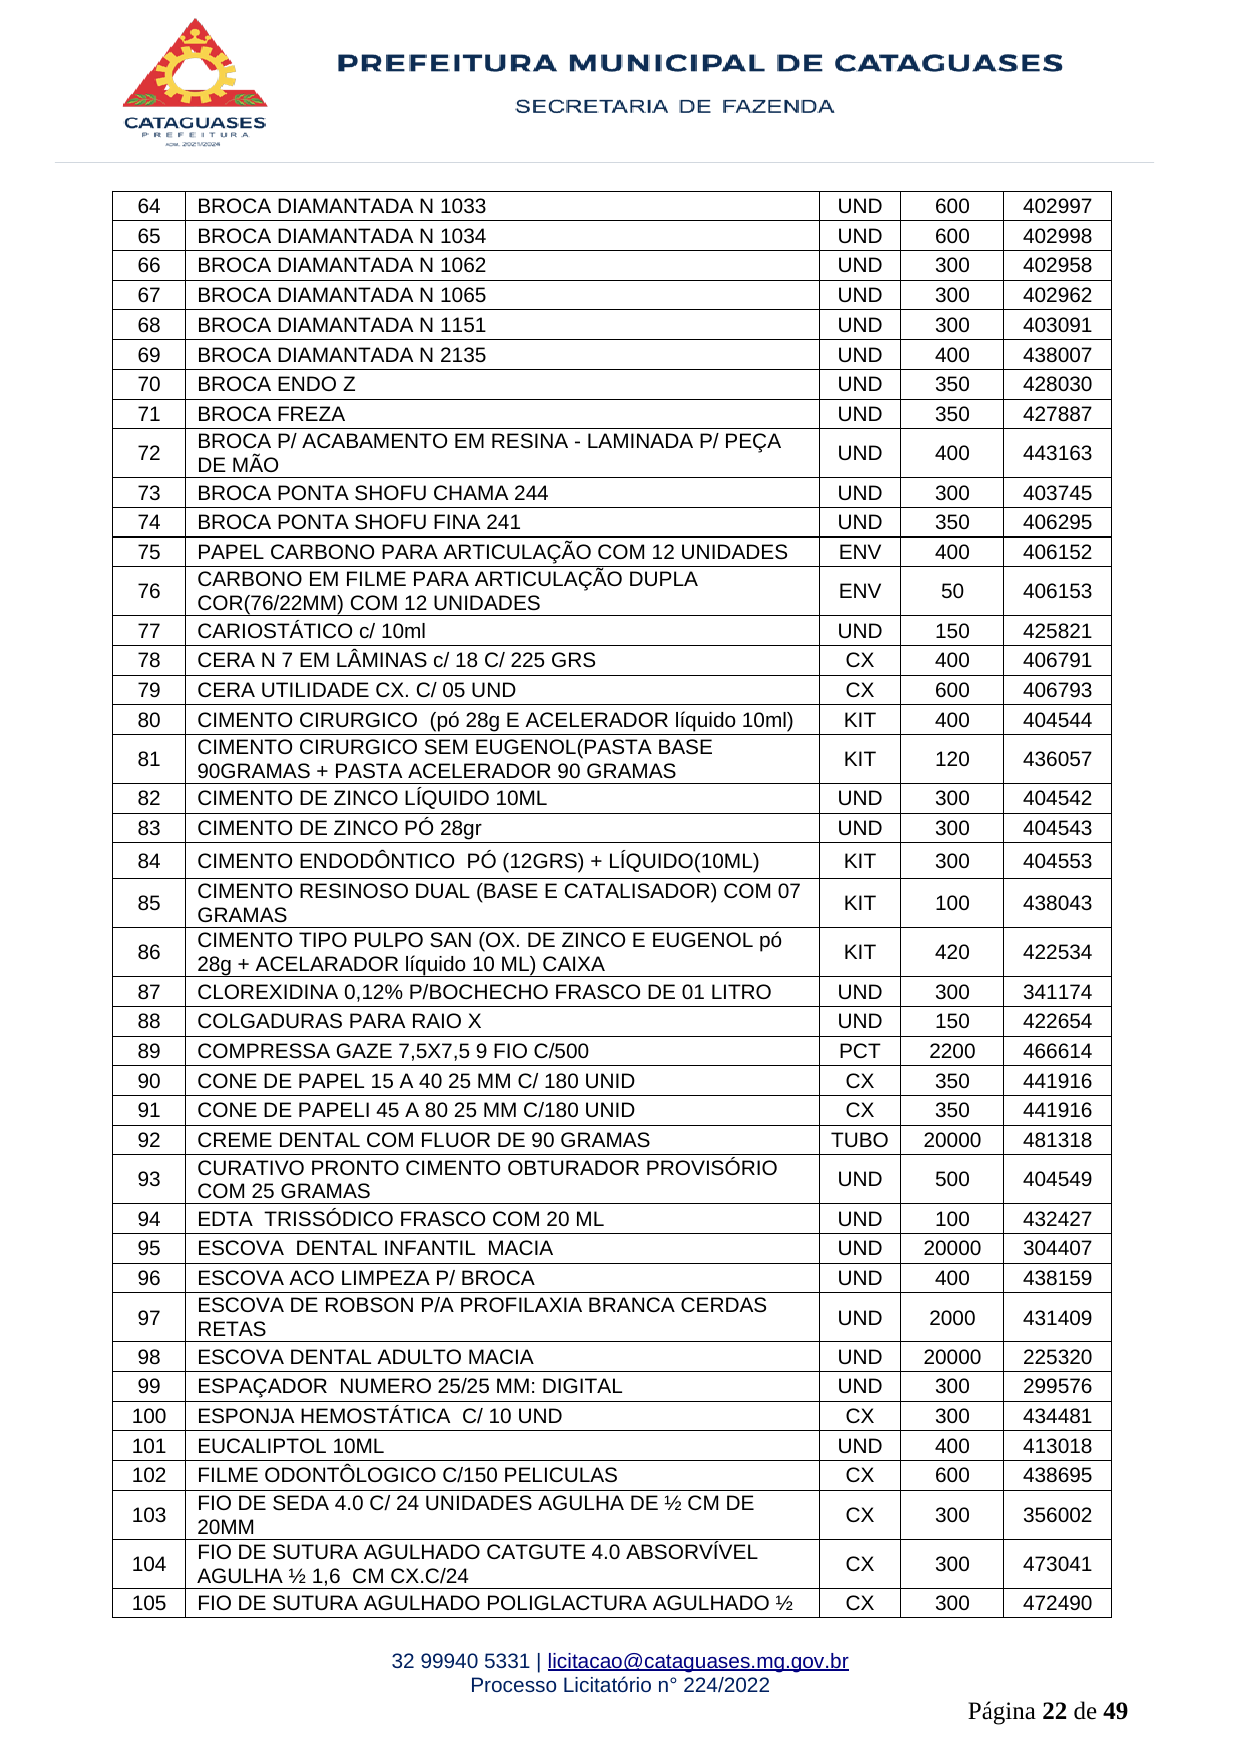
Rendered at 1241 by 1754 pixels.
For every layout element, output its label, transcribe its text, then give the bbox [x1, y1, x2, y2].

table_cell 438007 [1004, 340, 1111, 369]
table_cell CLOREXIDINA 0,12% P/BOCHECHO FRASCO DE 01 LITRO [186, 977, 819, 1006]
table_cell 92 [113, 1126, 185, 1154]
table_cell UND [820, 281, 900, 309]
table_cell 404544 [1004, 705, 1111, 734]
table_cell BROCA DIAMANTADA N 1151 [186, 310, 819, 339]
table_cell 400 [901, 646, 1003, 674]
table_cell 600 [901, 1461, 1003, 1490]
table_cell 99 [113, 1372, 185, 1401]
table_cell 403091 [1004, 310, 1111, 339]
table_cell UND [820, 784, 900, 812]
table_cell 81 [113, 735, 185, 783]
table_cell 86 [113, 928, 185, 976]
table_cell 413018 [1004, 1431, 1111, 1460]
table_cell KIT [820, 928, 900, 976]
table_cell 406793 [1004, 676, 1111, 704]
table_cell 466614 [1004, 1037, 1111, 1065]
table_cell PCT [820, 1037, 900, 1065]
table_cell FIO DE SUTURA AGULHADO CATGUTE 4.0 ABSORVÍVEL AGULHA ½ 1,6 CM CX.C/24 [186, 1540, 819, 1588]
table_cell 2200 [901, 1037, 1003, 1065]
table_cell 304407 [1004, 1234, 1111, 1263]
table_cell 65 [113, 221, 185, 250]
table_cell 400 [901, 1264, 1003, 1292]
table_cell ENV [820, 538, 900, 566]
table_cell 70 [113, 370, 185, 398]
table_cell 84 [113, 843, 185, 878]
table_cell CX [820, 1402, 900, 1430]
picture [54, 15, 1155, 163]
table_cell 425821 [1004, 616, 1111, 645]
table_cell UND [820, 478, 900, 507]
table_cell 300 [901, 1491, 1003, 1539]
table_cell BROCA ENDO Z [186, 370, 819, 398]
table_cell 100 [113, 1402, 185, 1430]
table_cell KIT [820, 705, 900, 734]
table_cell 428030 [1004, 370, 1111, 398]
table_cell 78 [113, 646, 185, 674]
table_cell CARIOSTÁTICO c/ 10ml [186, 616, 819, 645]
table_cell 500 [901, 1155, 1003, 1203]
table_cell 404542 [1004, 784, 1111, 812]
table_cell 83 [113, 814, 185, 842]
table_cell 406152 [1004, 538, 1111, 566]
table_cell BROCA DIAMANTADA N 1033 [186, 192, 819, 220]
table_cell 90 [113, 1066, 185, 1095]
table_cell 100 [901, 1204, 1003, 1233]
table_cell 300 [901, 310, 1003, 339]
table_cell 20000 [901, 1126, 1003, 1154]
table_cell ESCOVA DENTAL INFANTIL MACIA [186, 1234, 819, 1263]
table_cell CX [820, 646, 900, 674]
table_cell CIMENTO DE ZINCO LÍQUIDO 10ML [186, 784, 819, 812]
table_cell UND [820, 1264, 900, 1292]
table_cell 404553 [1004, 843, 1111, 878]
table_cell 406295 [1004, 508, 1111, 536]
table_cell 93 [113, 1155, 185, 1203]
table_cell UND [820, 340, 900, 369]
table_cell CONE DE PAPELI 45 A 80 25 MM C/180 UNID [186, 1096, 819, 1124]
table_cell ESCOVA ACO LIMPEZA P/ BROCA [186, 1264, 819, 1292]
table_cell 79 [113, 676, 185, 704]
table_cell 350 [901, 508, 1003, 536]
table_cell 434481 [1004, 1402, 1111, 1430]
table_cell 150 [901, 1007, 1003, 1036]
table_cell UND [820, 814, 900, 842]
table_cell 300 [901, 977, 1003, 1006]
table_cell COMPRESSA GAZE 7,5X7,5 9 FIO C/500 [186, 1037, 819, 1065]
table_cell UND [820, 251, 900, 280]
table_cell CIMENTO ENDODÔNTICO PÓ (12GRS) + LÍQUIDO(10ML) [186, 843, 819, 878]
table_cell 66 [113, 251, 185, 280]
table_cell 67 [113, 281, 185, 309]
table_cell 2000 [901, 1293, 1003, 1341]
table_cell ESPONJA HEMOSTÁTICA C/ 10 UND [186, 1402, 819, 1430]
table_cell 82 [113, 784, 185, 812]
table_cell 422534 [1004, 928, 1111, 976]
table_cell UND [820, 400, 900, 428]
table_cell CX [820, 1491, 900, 1539]
table_cell 74 [113, 508, 185, 536]
table_cell 404549 [1004, 1155, 1111, 1203]
table_cell 402962 [1004, 281, 1111, 309]
table_cell 431409 [1004, 1293, 1111, 1341]
table_cell 403745 [1004, 478, 1111, 507]
table_cell FIO DE SUTURA AGULHADO POLIGLACTURA AGULHADO ½ 1,6 CM CX. C/24 [186, 1589, 819, 1617]
table_cell UND [820, 429, 900, 477]
table_cell 438695 [1004, 1461, 1111, 1490]
table_cell 441916 [1004, 1066, 1111, 1095]
table_cell 68 [113, 310, 185, 339]
table_cell CIMENTO RESINOSO DUAL (BASE E CATALISADOR) COM 07 GRAMAS [186, 879, 819, 927]
table_cell BROCA P/ ACABAMENTO EM RESINA - LAMINADA P/ PEÇA DE MÃO [186, 429, 819, 477]
table_cell 299576 [1004, 1372, 1111, 1401]
table_cell CIMENTO DE ZINCO PÓ 28gr [186, 814, 819, 842]
table_cell 438043 [1004, 879, 1111, 927]
table_cell 350 [901, 400, 1003, 428]
table_cell CIMENTO CIRURGICO (pó 28g E ACELERADOR líquido 10ml) [186, 705, 819, 734]
table_cell 443163 [1004, 429, 1111, 477]
table_cell 50 [901, 567, 1003, 615]
table_cell BROCA DIAMANTADA N 1062 [186, 251, 819, 280]
table_cell CX [820, 1461, 900, 1490]
table_cell 77 [113, 616, 185, 645]
table_cell UND [820, 508, 900, 536]
table_cell 427887 [1004, 400, 1111, 428]
table_cell CARBONO EM FILME PARA ARTICULAÇÃO DUPLA COR(76/22MM) COM 12 UNIDADES [186, 567, 819, 615]
table_cell CREME DENTAL COM FLUOR DE 90 GRAMAS [186, 1126, 819, 1154]
table_cell COLGADURAS PARA RAIO X [186, 1007, 819, 1036]
table_cell 85 [113, 879, 185, 927]
table_cell 300 [901, 1372, 1003, 1401]
table_cell BROCA PONTA SHOFU FINA 241 [186, 508, 819, 536]
table_cell 300 [901, 843, 1003, 878]
table_cell UND [820, 1234, 900, 1263]
table_cell ESCOVA DENTAL ADULTO MACIA [186, 1342, 819, 1371]
table_cell BROCA DIAMANTADA N 1034 [186, 221, 819, 250]
table_cell 436057 [1004, 735, 1111, 783]
table_cell UND [820, 1372, 900, 1401]
table_cell 422654 [1004, 1007, 1111, 1036]
table_cell 300 [901, 281, 1003, 309]
table_cell 600 [901, 221, 1003, 250]
table_cell CX [820, 1096, 900, 1124]
table_cell 120 [901, 735, 1003, 783]
table_cell KIT [820, 735, 900, 783]
table_cell 300 [901, 1589, 1003, 1617]
table_cell 400 [901, 538, 1003, 566]
table_cell UND [820, 616, 900, 645]
table_cell CX [820, 1540, 900, 1588]
table_cell 300 [901, 814, 1003, 842]
table_cell CX [820, 676, 900, 704]
table_cell UND [820, 1342, 900, 1371]
table_cell EDTA TRISSÓDICO FRASCO COM 20 ML [186, 1204, 819, 1233]
table_cell UND [820, 221, 900, 250]
table_cell FIO DE SEDA 4.0 C/ 24 UNIDADES AGULHA DE ½ CM DE 20MM [186, 1491, 819, 1539]
table_cell 101 [113, 1431, 185, 1460]
table_cell 150 [901, 616, 1003, 645]
table_cell 87 [113, 977, 185, 1006]
table_cell 75 [113, 538, 185, 566]
table_cell KIT [820, 843, 900, 878]
table_cell 97 [113, 1293, 185, 1341]
table_cell UND [820, 1007, 900, 1036]
table_cell 356002 [1004, 1491, 1111, 1539]
table_cell 406153 [1004, 567, 1111, 615]
table_cell 72 [113, 429, 185, 477]
table_cell TUBO [820, 1126, 900, 1154]
table_cell 20000 [901, 1342, 1003, 1371]
table_cell 400 [901, 705, 1003, 734]
table_cell CURATIVO PRONTO CIMENTO OBTURADOR PROVISÓRIO COM 25 GRAMAS [186, 1155, 819, 1203]
table_cell UND [820, 1293, 900, 1341]
table_cell ESPAÇADOR NUMERO 25/25 MM: DIGITAL [186, 1372, 819, 1401]
table_cell CX [820, 1066, 900, 1095]
table_cell ESCOVA DE ROBSON P/A PROFILAXIA BRANCA CERDAS RETAS [186, 1293, 819, 1341]
table_cell 98 [113, 1342, 185, 1371]
table_cell 100 [901, 879, 1003, 927]
table_cell UND [820, 310, 900, 339]
table_cell 402998 [1004, 221, 1111, 250]
table_cell 225320 [1004, 1342, 1111, 1371]
table_cell PAPEL CARBONO PARA ARTICULAÇÃO COM 12 UNIDADES [186, 538, 819, 566]
table_cell 102 [113, 1461, 185, 1490]
table_cell UND [820, 1204, 900, 1233]
table_cell 432427 [1004, 1204, 1111, 1233]
table_cell 402997 [1004, 192, 1111, 220]
table_cell 73 [113, 478, 185, 507]
table_cell 69 [113, 340, 185, 369]
table_cell 341174 [1004, 977, 1111, 1006]
table_cell 94 [113, 1204, 185, 1233]
table_cell 76 [113, 567, 185, 615]
table_cell UND [820, 1431, 900, 1460]
table_cell 600 [901, 192, 1003, 220]
table_cell 402958 [1004, 251, 1111, 280]
table_cell 406791 [1004, 646, 1111, 674]
table_cell 300 [901, 251, 1003, 280]
table_cell ENV [820, 567, 900, 615]
table_cell 104 [113, 1540, 185, 1588]
table_cell CX [820, 1589, 900, 1617]
table_cell BROCA DIAMANTADA N 1065 [186, 281, 819, 309]
table_cell CONE DE PAPEL 15 A 40 25 MM C/ 180 UNID [186, 1066, 819, 1095]
table_cell 441916 [1004, 1096, 1111, 1124]
table_cell BROCA FREZA [186, 400, 819, 428]
table_cell 103 [113, 1491, 185, 1539]
table_cell 350 [901, 1066, 1003, 1095]
table_cell 300 [901, 478, 1003, 507]
table_cell 300 [901, 784, 1003, 812]
table_cell 472490 [1004, 1589, 1111, 1617]
table_cell 89 [113, 1037, 185, 1065]
table_cell 88 [113, 1007, 185, 1036]
table_cell KIT [820, 879, 900, 927]
table_cell UND [820, 370, 900, 398]
table_cell 300 [901, 1402, 1003, 1430]
table_cell 350 [901, 370, 1003, 398]
table_cell 481318 [1004, 1126, 1111, 1154]
table_cell 400 [901, 1431, 1003, 1460]
table_cell 96 [113, 1264, 185, 1292]
table_cell 404543 [1004, 814, 1111, 842]
table_cell 400 [901, 340, 1003, 369]
table_cell 400 [901, 429, 1003, 477]
table_cell UND [820, 977, 900, 1006]
table_cell BROCA DIAMANTADA N 2135 [186, 340, 819, 369]
table_cell CIMENTO TIPO PULPO SAN (OX. DE ZINCO E EUGENOL pó 28g + ACELARADOR líquido 10 ML) CAIXA [186, 928, 819, 976]
table_cell 80 [113, 705, 185, 734]
table_cell EUCALIPTOL 10ML [186, 1431, 819, 1460]
table_cell 300 [901, 1540, 1003, 1588]
table_cell UND [820, 1155, 900, 1203]
table_cell CIMENTO CIRURGICO SEM EUGENOL(PASTA BASE 90GRAMAS + PASTA ACELERADOR 90 GRAMAS [186, 735, 819, 783]
table_cell 95 [113, 1234, 185, 1263]
table_cell 350 [901, 1096, 1003, 1124]
table_cell 91 [113, 1096, 185, 1124]
table_cell 105 [113, 1589, 185, 1617]
table_cell FILME ODONTÔLOGICO C/150 PELICULAS [186, 1461, 819, 1490]
table_cell UND [820, 192, 900, 220]
table_cell 438159 [1004, 1264, 1111, 1292]
table_cell 600 [901, 676, 1003, 704]
table_cell 420 [901, 928, 1003, 976]
table_cell 71 [113, 400, 185, 428]
table_cell BROCA PONTA SHOFU CHAMA 244 [186, 478, 819, 507]
table_cell 20000 [901, 1234, 1003, 1263]
table_cell CERA UTILIDADE CX. C/ 05 UND [186, 676, 819, 704]
table_cell 64 [113, 192, 185, 220]
table_cell CERA N 7 EM LÂMINAS c/ 18 C/ 225 GRS [186, 646, 819, 674]
table_cell 473041 [1004, 1540, 1111, 1588]
